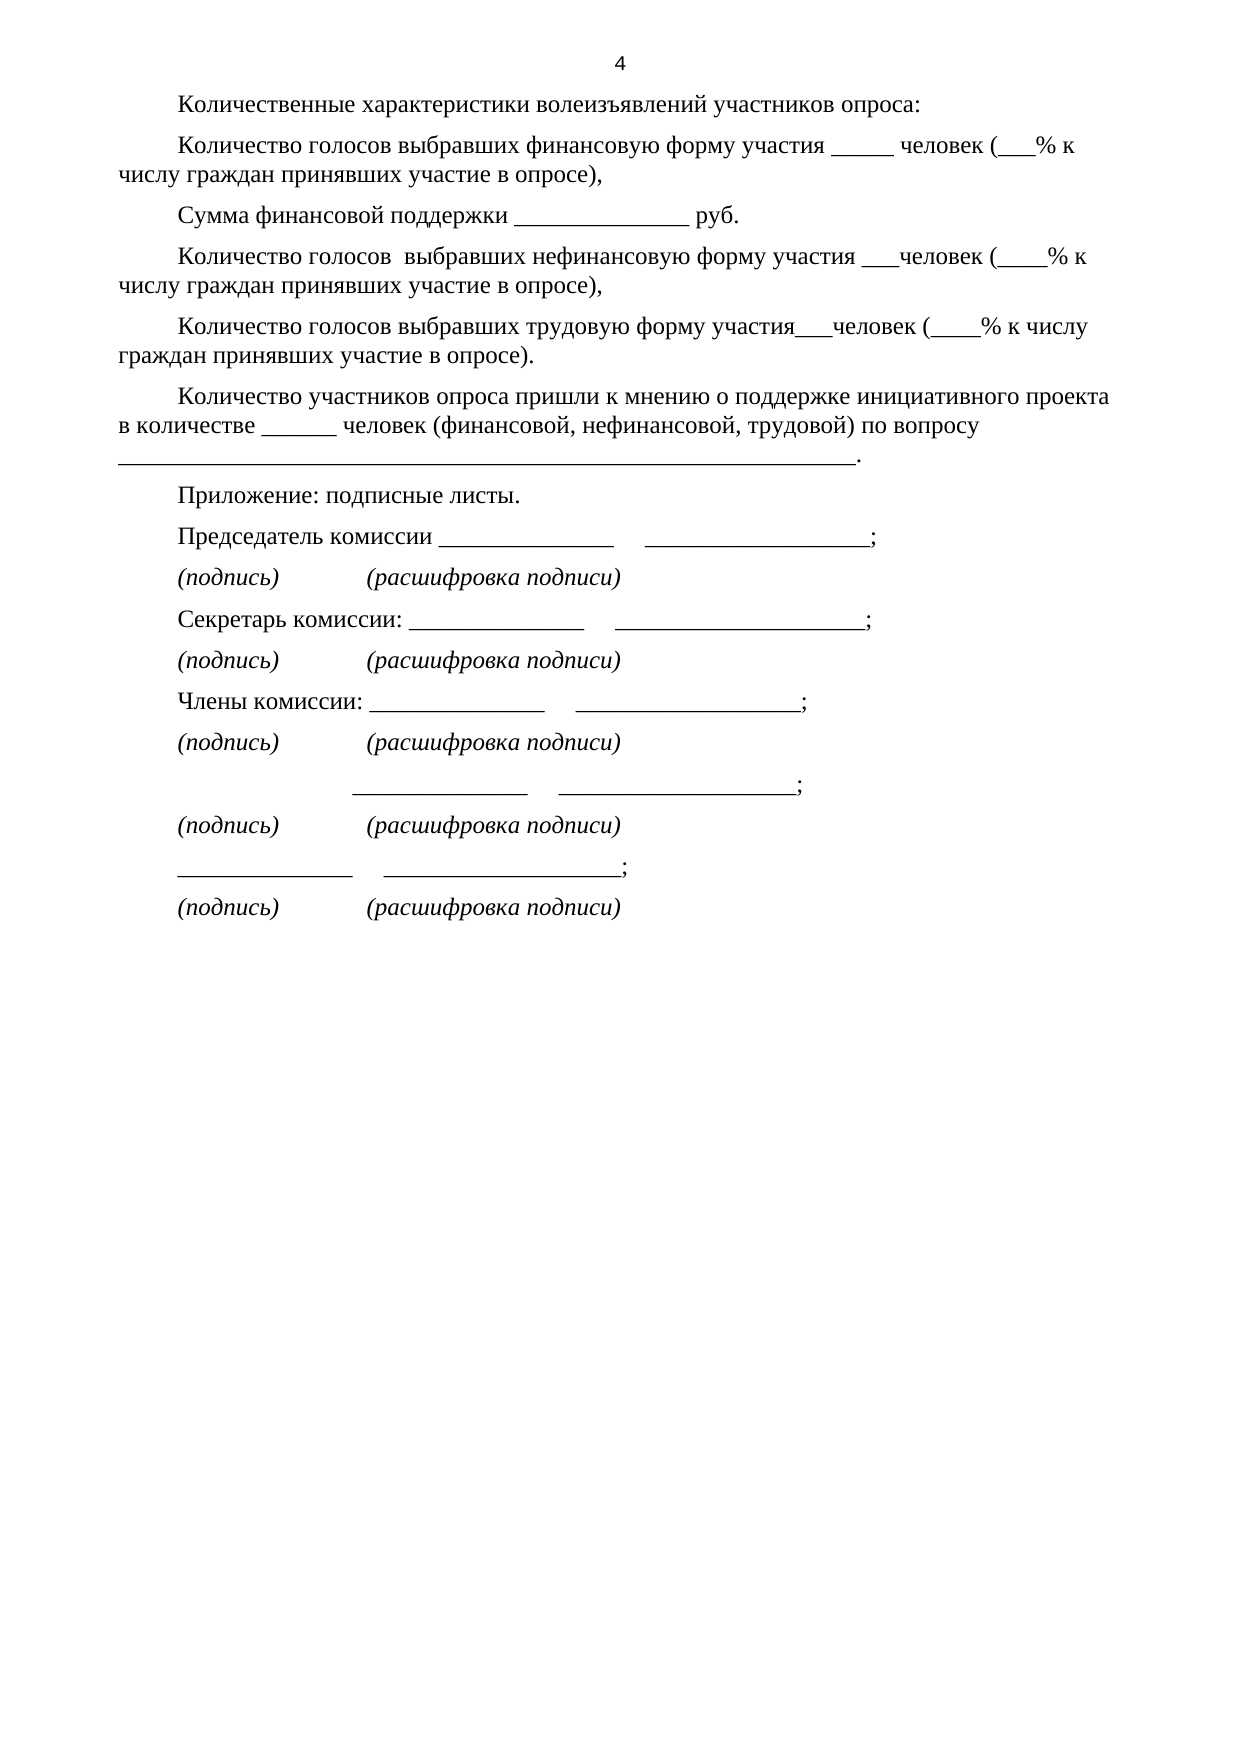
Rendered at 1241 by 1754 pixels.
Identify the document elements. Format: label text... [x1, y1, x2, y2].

text ______________ ___________________; [118, 851, 1122, 880]
text Количество участников опроса пришли к мнению о поддержке инициативного проекта в количестве ______ человек (финансовой, нефинансовой, трудовой) по вопросу ___________________________________________________________. [118, 381, 1122, 467]
text (подпись) (расшифровка подписи) [118, 727, 1122, 756]
text Председатель комиссии ______________ __________________; [118, 521, 1122, 550]
text ______________ ___________________; [118, 769, 1122, 797]
text (подпись) (расшифровка подписи) [118, 810, 1122, 839]
text Количественные характеристики волеизъявлений участников опроса: [118, 89, 1122, 117]
text Сумма финансовой поддержки ______________ руб. [118, 200, 1122, 229]
text (подпись) (расшифровка подписи) [118, 562, 1122, 591]
text Количество голосов выбравших нефинансовую форму участия ___человек (____% к числу граждан принявших участие в опросе), [118, 241, 1122, 299]
text (подпись) (расшифровка подписи) [118, 645, 1122, 674]
text Члены комиссии: ______________ __________________; [118, 686, 1122, 715]
text Количество голосов выбравших финансовую форму участия _____ человек (___% к числу граждан принявших участие в опросе), [118, 130, 1122, 187]
text (подпись) (расшифровка подписи) [118, 892, 1122, 921]
text Секретарь комиссии: ______________ ____________________; [118, 604, 1122, 632]
text Количество голосов выбравших трудовую форму участия___человек (____% к числу граждан принявших участие в опросе). [118, 311, 1122, 369]
text Приложение: подписные листы. [118, 480, 1122, 509]
